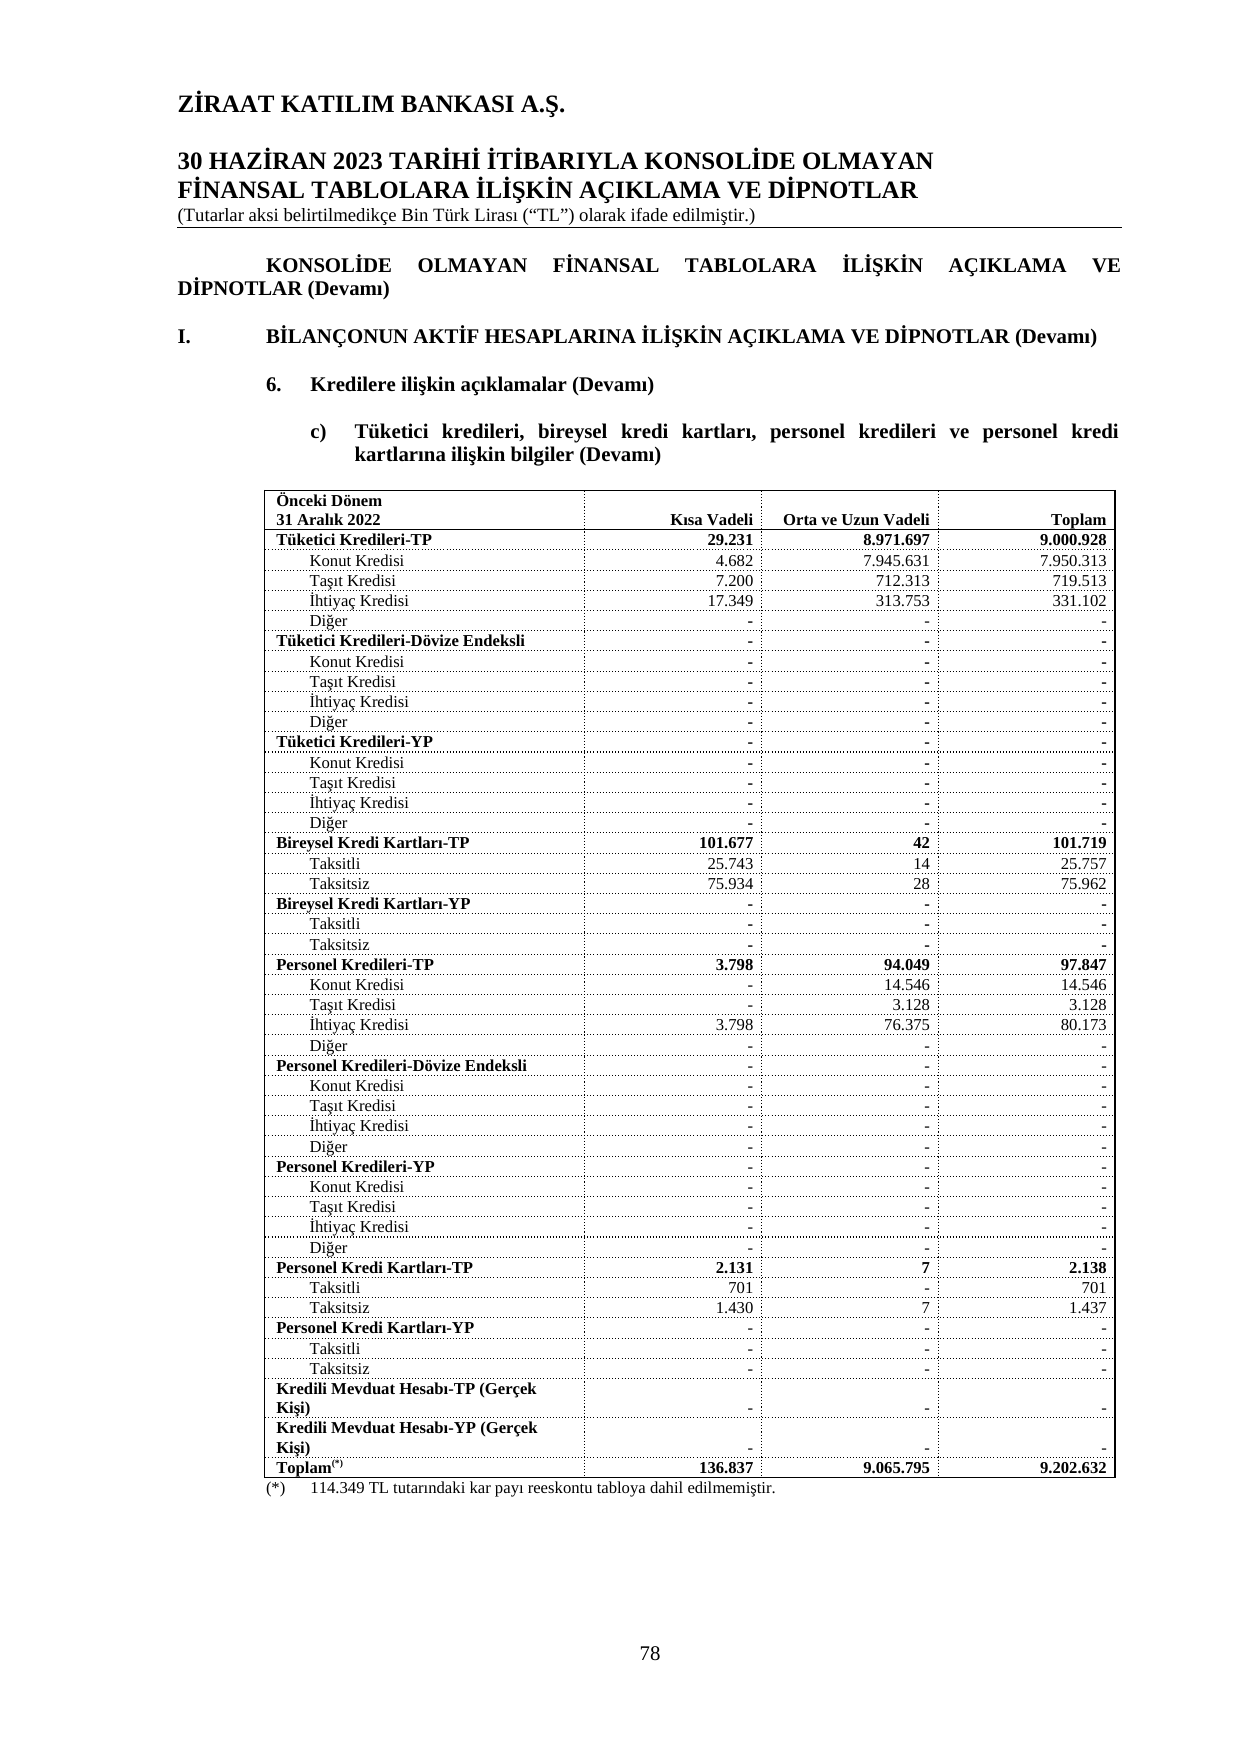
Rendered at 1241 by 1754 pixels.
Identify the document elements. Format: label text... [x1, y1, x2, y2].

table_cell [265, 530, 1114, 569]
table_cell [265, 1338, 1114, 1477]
text I. BİLANÇONUN AKTİF HESAPLARINA İLİŞKİN AÇIKLAMA VE DİPNOTLAR (Devamı) [177, 324, 1120, 348]
list Kredilere ilişkin açıklamalar (Devamı) [266, 372, 1122, 396]
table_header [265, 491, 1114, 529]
text c) Tüketici kredileri, bireysel kredi kartları, personel kredileri ve personel kredi kartlarına ilişkin bilgiler (Devamı) [310, 420, 1120, 466]
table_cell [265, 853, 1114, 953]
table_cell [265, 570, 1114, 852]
text (*) 114.349 TL tutarındaki kar payı reeskontu tabloya dahil edilmemiştir. [266, 1478, 1122, 1497]
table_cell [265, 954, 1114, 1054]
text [177, 255, 1122, 300]
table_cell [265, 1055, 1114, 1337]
